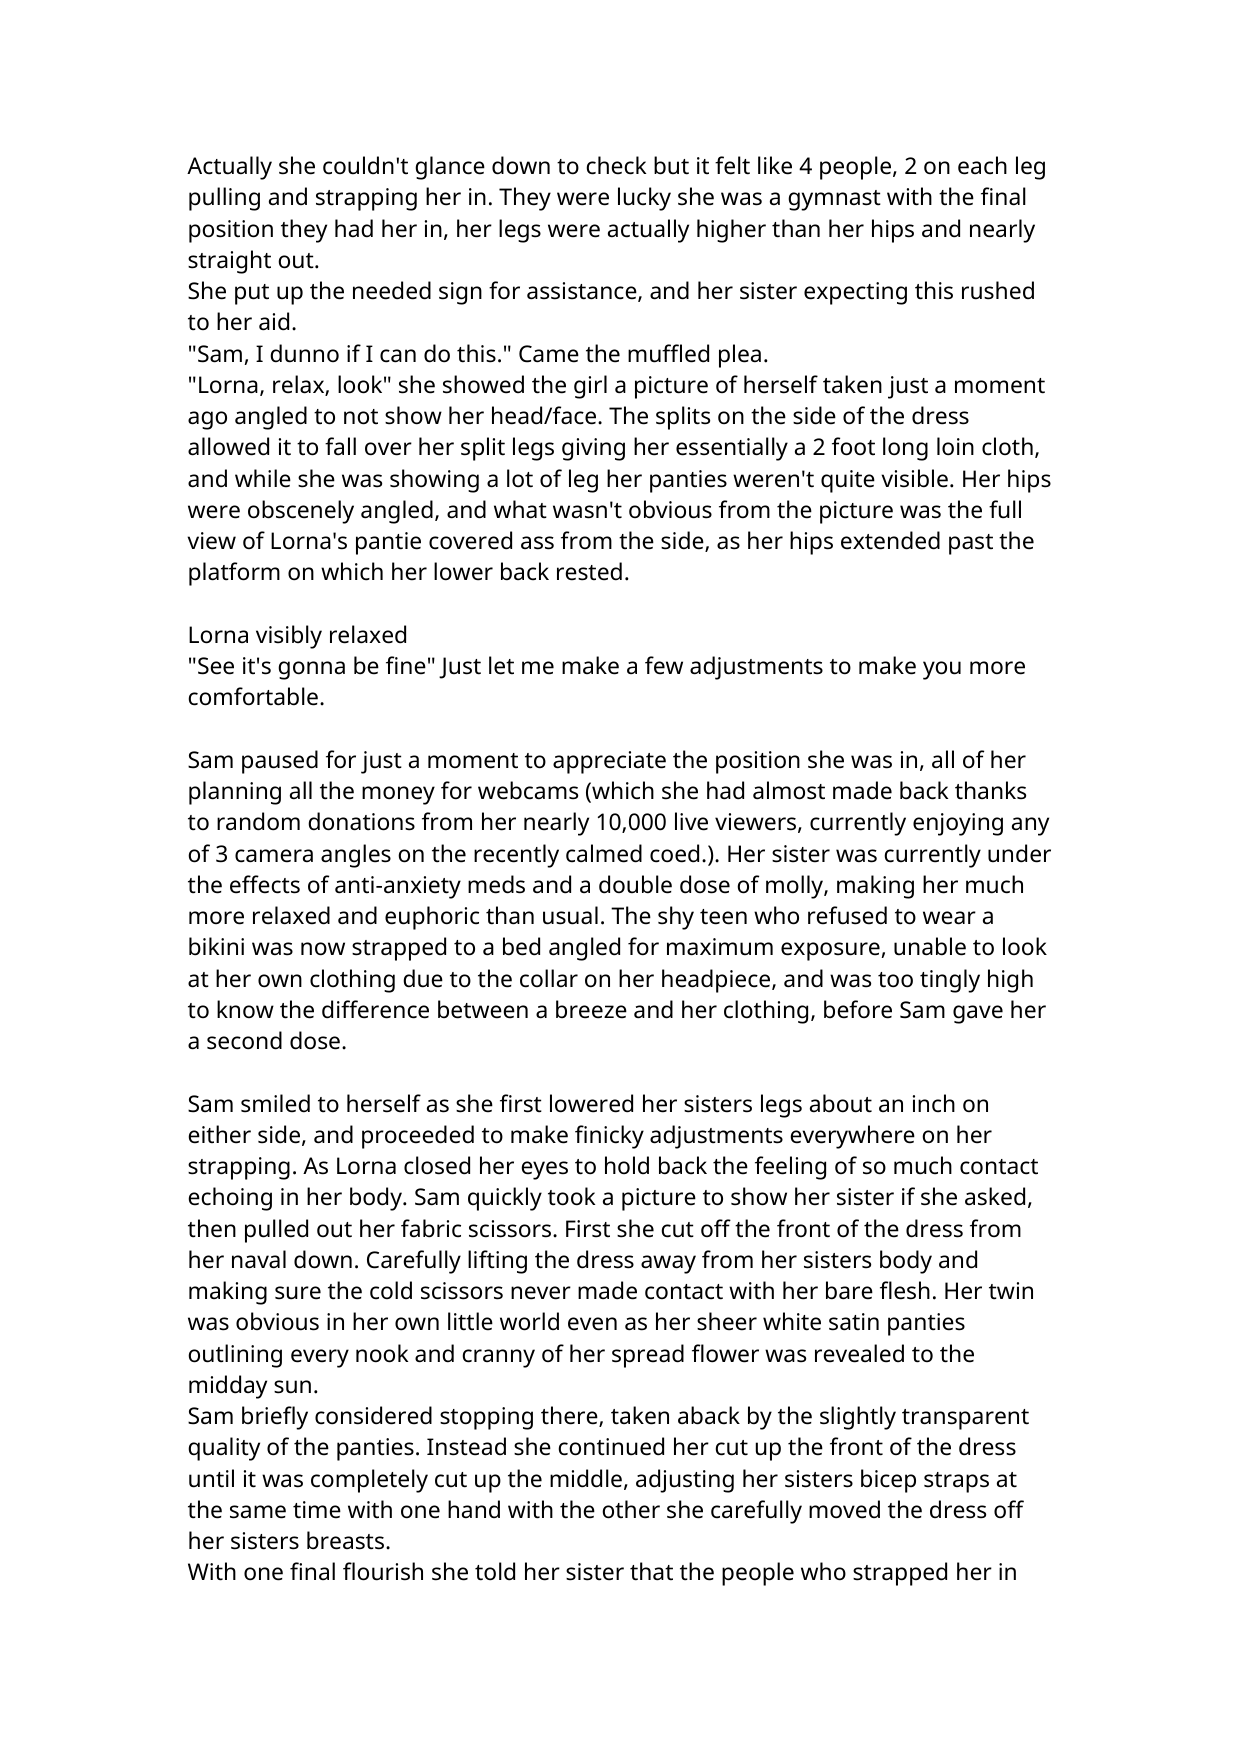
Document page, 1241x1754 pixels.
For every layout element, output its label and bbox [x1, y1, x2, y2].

text [187, 150, 1053, 1587]
